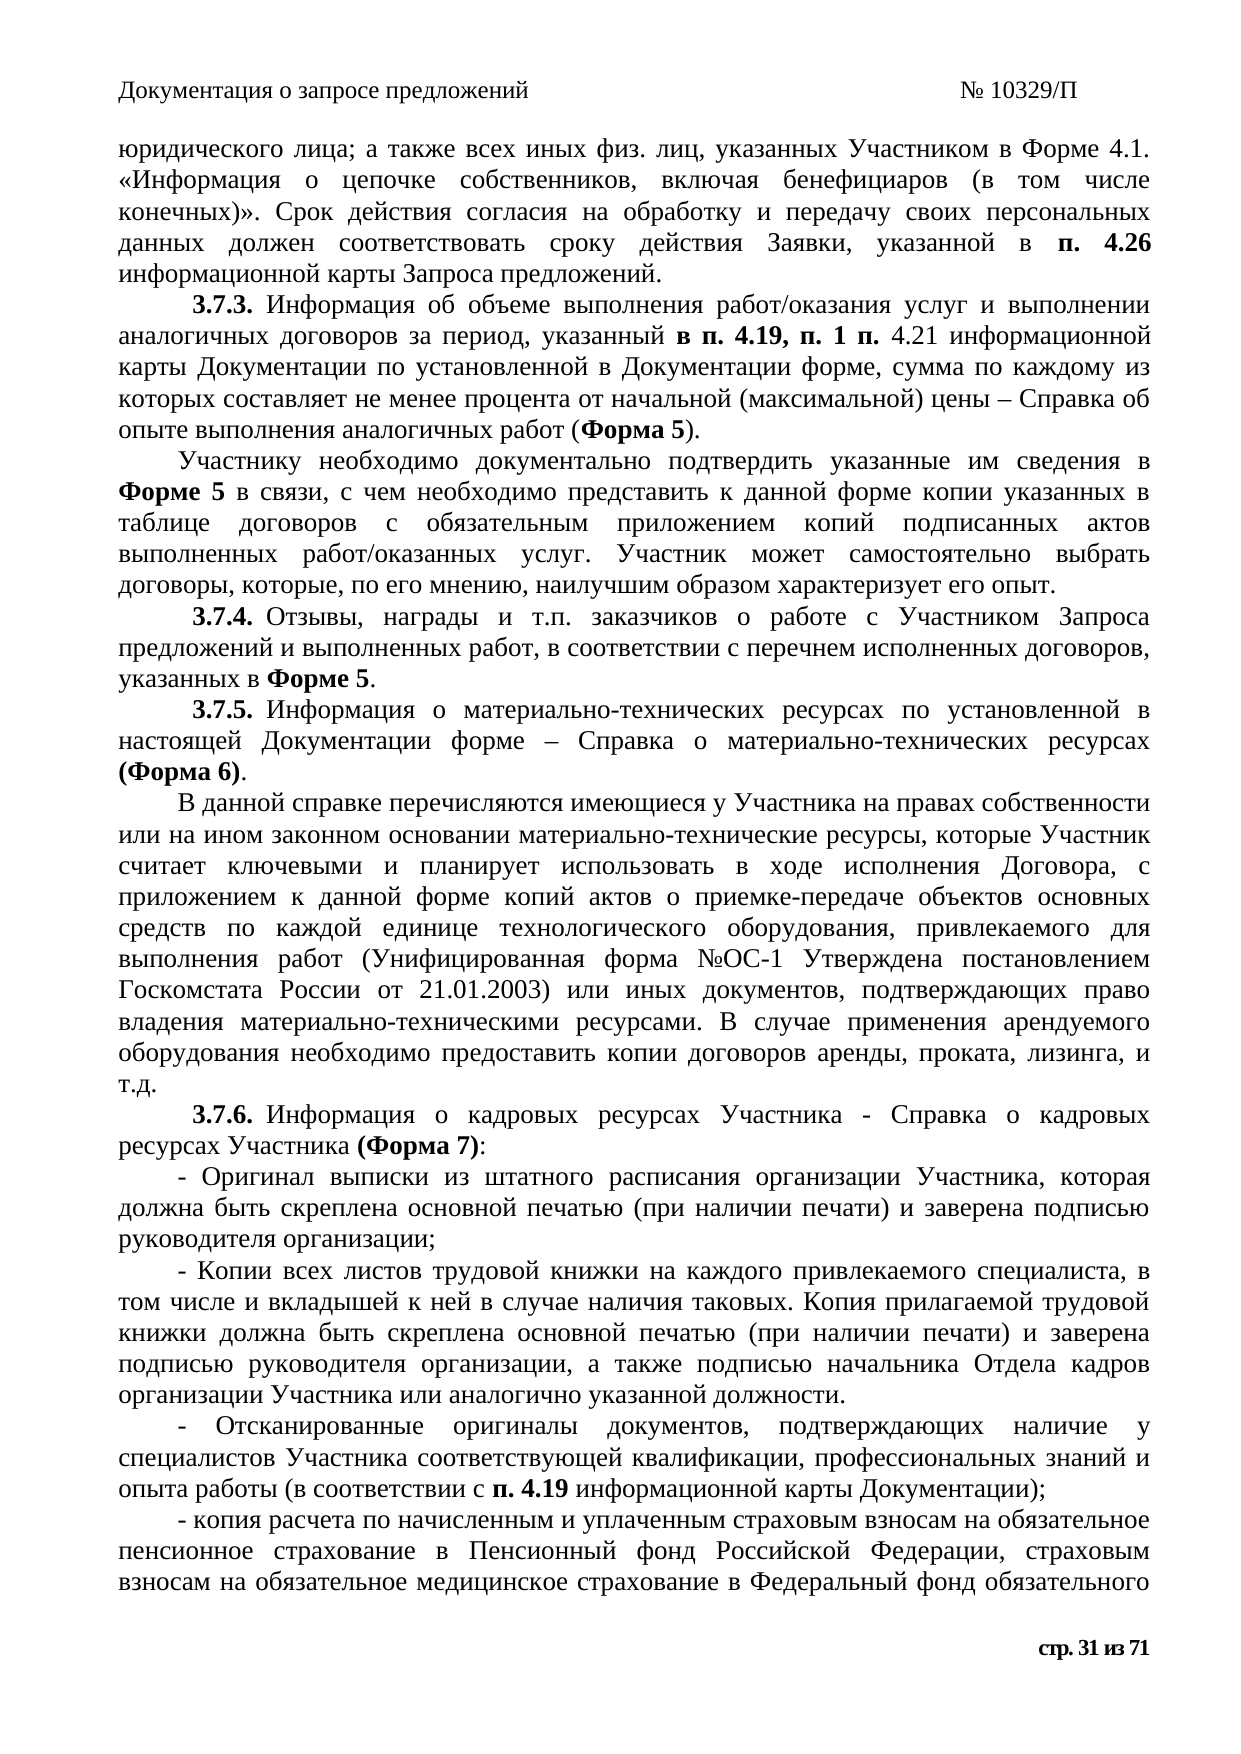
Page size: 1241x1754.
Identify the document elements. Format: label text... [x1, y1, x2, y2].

list Участнику необходимо документально подтвердить указанные им сведения в Форме 5 в связи, с чем необходимо представить к данной форме копии указанных в таблице договоров с обязательным приложением копий подписанных актов выполненных работ/оказанных услуг. Участник может самостоятельно выбрать договоры, которые, по его мнению, наилучшим образом характеризует его опыт. [118, 444, 1152, 600]
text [118, 132, 1152, 288]
text Информация об объеме выполнения работ/оказания услуг и выполнении аналогичных договоров за период, указанный в п. 4.19, п. 1 п. 4.21 информационной карты Документации по установленной в Документации форме, сумма по каждому из которых составляет не менее процента от начальной (максимальной) цены – Справка об опыте выполнения аналогичных работ (Форма 5). [118, 288, 1152, 444]
text Информация о материально-технических ресурсах по установленной в настоящей Документации форме – Справка о материально-технических ресурсах (Форма 6). [118, 693, 1152, 787]
text Информация о кадровых ресурсах Участника - Справка о кадровых ресурсах Участника (Форма 7): [118, 1098, 1152, 1160]
text Отзывы, награды и т.п. заказчиков о работе с Участником Запроса предложений и выполненных работ, в соответствии с перечнем исполненных договоров, указанных в Форме 5. [118, 600, 1152, 693]
list В данной справке перечисляются имеющиеся у Участника на правах собственности или на ином законном основании материально-технические ресурсы, которые Участник считает ключевыми и планирует использовать в ходе исполнения Договора, с приложением к данной форме копий актов о приемке-передаче объектов основных средств по каждой единице технологического оборудования, привлекаемого для выполнения работ (Унифицированная форма №ОС-1 Утверждена постановлением Госкомстата России от 21.01.2003) или иных документов, подтверждающих право владения материально-техническими ресурсами. В случае применения арендуемого оборудования необходимо предоставить копии договоров аренды, проката, лизинга, и т.д. [118, 787, 1152, 1098]
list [118, 1503, 1152, 1596]
list - Копии всех листов трудовой книжки на каждого привлекаемого специалиста, в том числе и вкладышей к ней в случае наличия таковых. Копия прилагаемой трудовой книжки должна быть скреплена основной печатью (при наличии печати) и заверена подписью руководителя организации, а также подписью начальника Отдела кадров организации Участника или аналогично указанной должности. [118, 1254, 1152, 1409]
list - Отсканированные оригиналы документов, подтверждающих наличие у специалистов Участника соответствующей квалификации, профессиональных знаний и опыта работы (в соответствии с п. 4.19 информационной карты Документации); [118, 1409, 1152, 1503]
list - Оригинал выписки из штатного расписания организации Участника, которая должна быть скреплена основной печатью (при наличии печати) и заверена подписью руководителя организации; [118, 1160, 1152, 1254]
